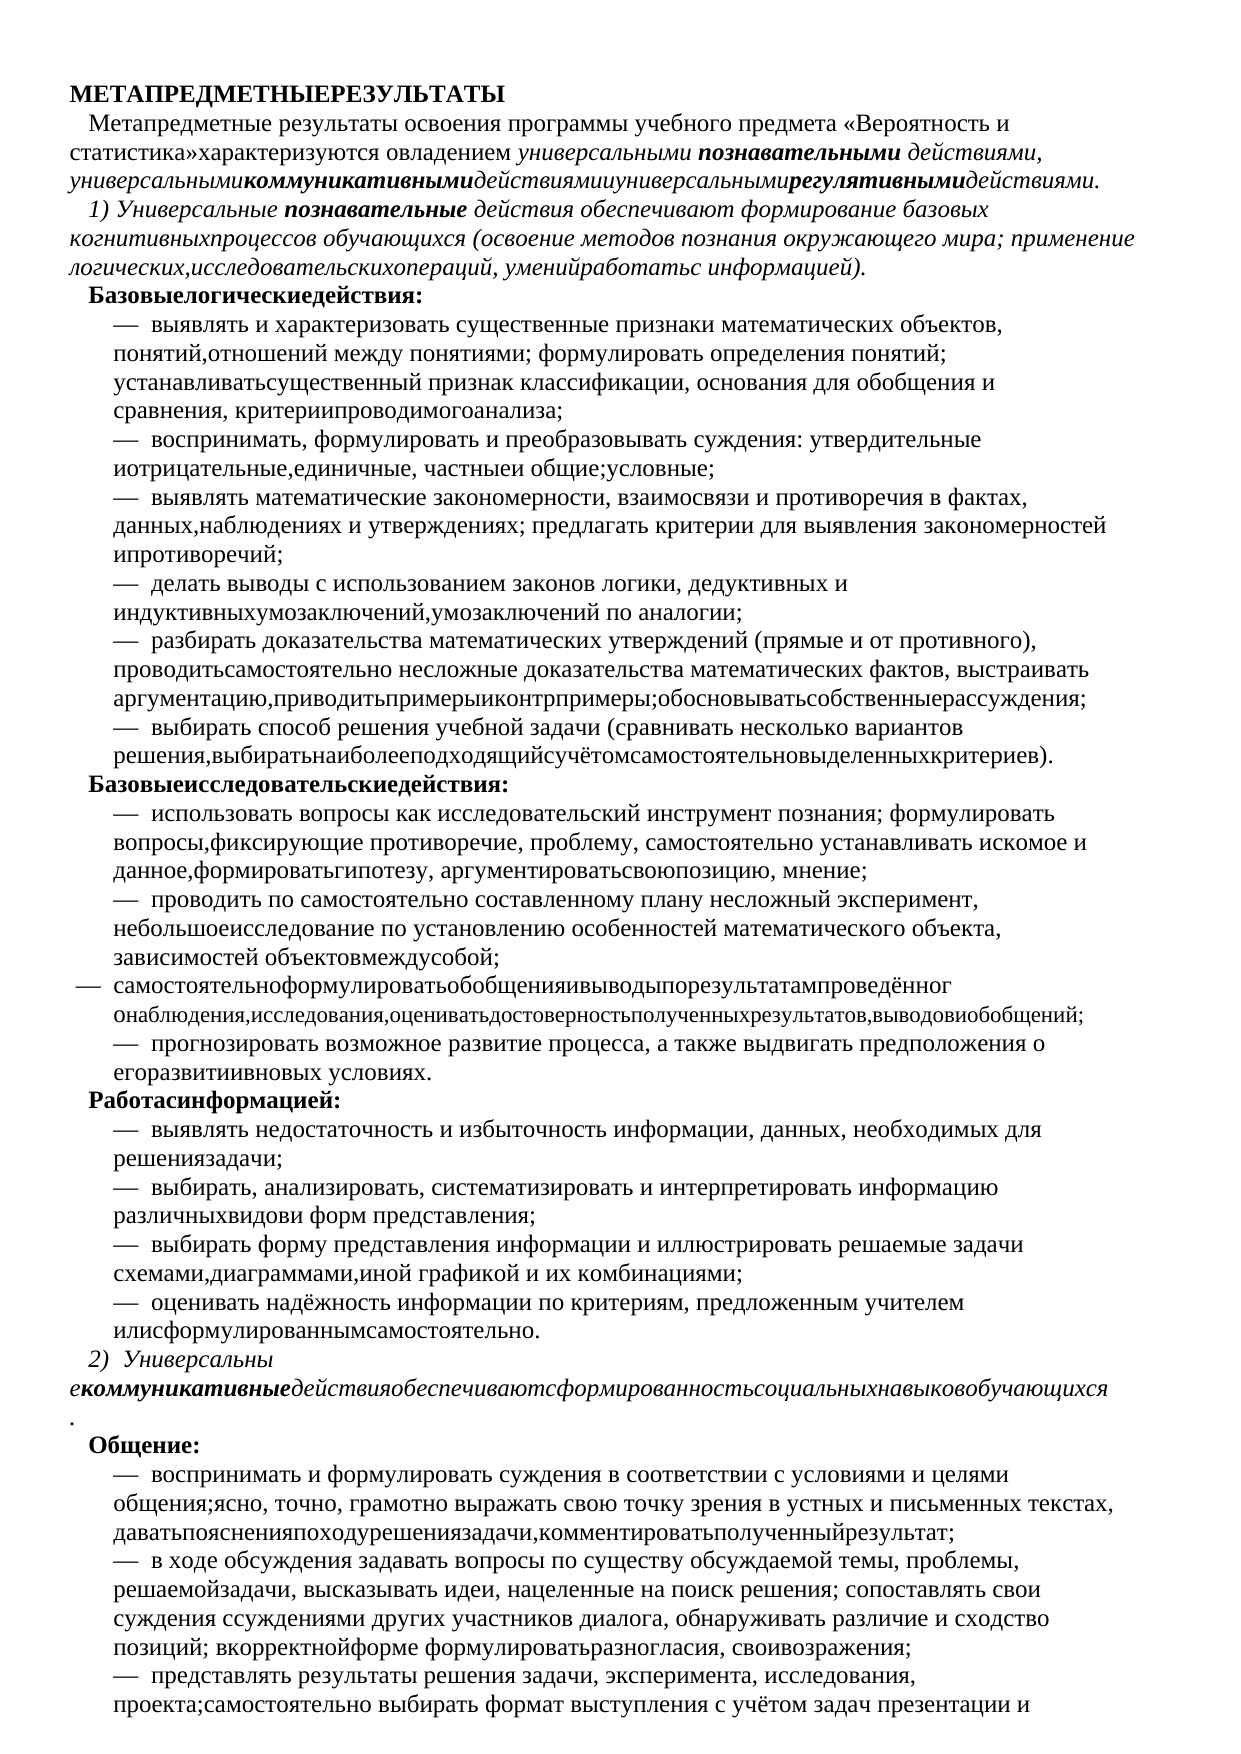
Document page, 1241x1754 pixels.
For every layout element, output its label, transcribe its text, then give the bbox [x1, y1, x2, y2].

list самостоятельноформулироватьобобщенияивыводыпорезультатампроведённогонаблюдения,исследования,оцениватьдостоверностьполученныхрезультатов,выводовиобобщений; [76, 971, 1182, 1028]
list делать выводы с использованием законов логики, дедуктивных и индуктивныхумозаключений,умозаключений по аналогии; [113, 568, 998, 626]
list проводить по самостоятельно составленному плану несложный эксперимент, небольшоеисследование по установлению особенностей математического объекта, зависимостей объектовмеждусобой; [113, 884, 1141, 971]
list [113, 1661, 1093, 1718]
text МЕТАПРЕДМЕТНЫЕРЕЗУЛЬТАТЫ [69, 79, 1182, 108]
list выявлять и характеризовать существенные признаки математических объектов, понятий,отношений между понятиями; формулировать определения понятий; устанавливатьсущественный признак классификации, основания для обобщения и сравнения, критериипроводимогоанализа; [113, 309, 1105, 424]
list Универсальные познавательные действия обеспечивают формирование базовых когнитивныхпроцессов обучающихся (освоение методов познания окружающего мира; применение логических,исследовательскихопераций, уменийработатьс информацией). [69, 194, 1137, 281]
text Базовыеисследовательскиедействия: [88, 769, 1182, 798]
list Универсальныекоммуникативныедействияобеспечиваютсформированностьсоциальныхнавыковобучающихся. [69, 1344, 1113, 1431]
list воспринимать и формулировать суждения в соответствии с условиями и целями общения;ясно, точно, грамотно выражать свою точку зрения в устных и письменных текстах, даватьпоясненияпоходурешениязадачи,комментироватьполученныйрезультат; [113, 1459, 1117, 1546]
list выявлять математические закономерности, взаимосвязи и противоречия в фактах, данных,наблюдениях и утверждениях; предлагать критерии для выявления закономерностей ипротиворечий; [113, 482, 1121, 568]
text Базовыелогическиедействия: [88, 281, 1182, 309]
list в ходе обсуждения задавать вопросы по существу обсуждаемой темы, проблемы, решаемойзадачи, высказывать идеи, нацеленные на поиск решения; сопоставлять свои суждения ссуждениями других участников диалога, обнаруживать различие и сходство позиций; вкорректнойформе формулироватьразногласия, своивозражения; [113, 1546, 1133, 1661]
list разбирать доказательства математических утверждений (прямые и от противного), проводитьсамостоятельно несложные доказательства математических фактов, выстраивать аргументацию,приводитьпримерыиконтрпримеры;обосновыватьсобственныерассуждения; [113, 626, 1155, 712]
text Общение: [88, 1431, 1182, 1459]
list использовать вопросы как исследовательский инструмент познания; формулировать вопросы,фиксирующие противоречие, проблему, самостоятельно устанавливать искомое и данное,формироватьгипотезу, аргументироватьсвоюпозицию, мнение; [113, 798, 1159, 884]
list прогнозировать возможное развитие процесса, а также выдвигать предположения о егоразвитиивновых условиях. [113, 1028, 1086, 1086]
list выбирать форму представления информации и иллюстрировать решаемые задачи схемами,диаграммами,иной графикой и их комбинациями; [113, 1229, 1128, 1287]
list выбирать способ решения учебной задачи (сравнивать несколько вариантов решения,выбиратьнаиболееподходящийсучётомсамостоятельновыделенныхкритериев). [113, 712, 1069, 769]
list воспринимать, формулировать и преобразовывать суждения: утвердительные иотрицательные,единичные, частныеи общие;условные; [113, 424, 1002, 482]
list оценивать надёжность информации по критериям, предложенным учителем илисформулированнымсамостоятельно. [113, 1287, 1011, 1344]
list выбирать, анализировать, систематизировать и интерпретировать информацию различныхвидови форм представления; [113, 1172, 1120, 1229]
text Работасинформацией: [88, 1086, 1182, 1114]
list выявлять недостаточность и избыточность информации, данных, необходимых для решениязадачи; [113, 1114, 1141, 1172]
text Метапредметные результаты освоения программы учебного предмета «Вероятность и статистика»характеризуются овладением универсальными познавательными действиями, универсальнымикоммуникативнымидействиямииуниверсальнымирегулятивнымидействиями. [69, 108, 1148, 194]
